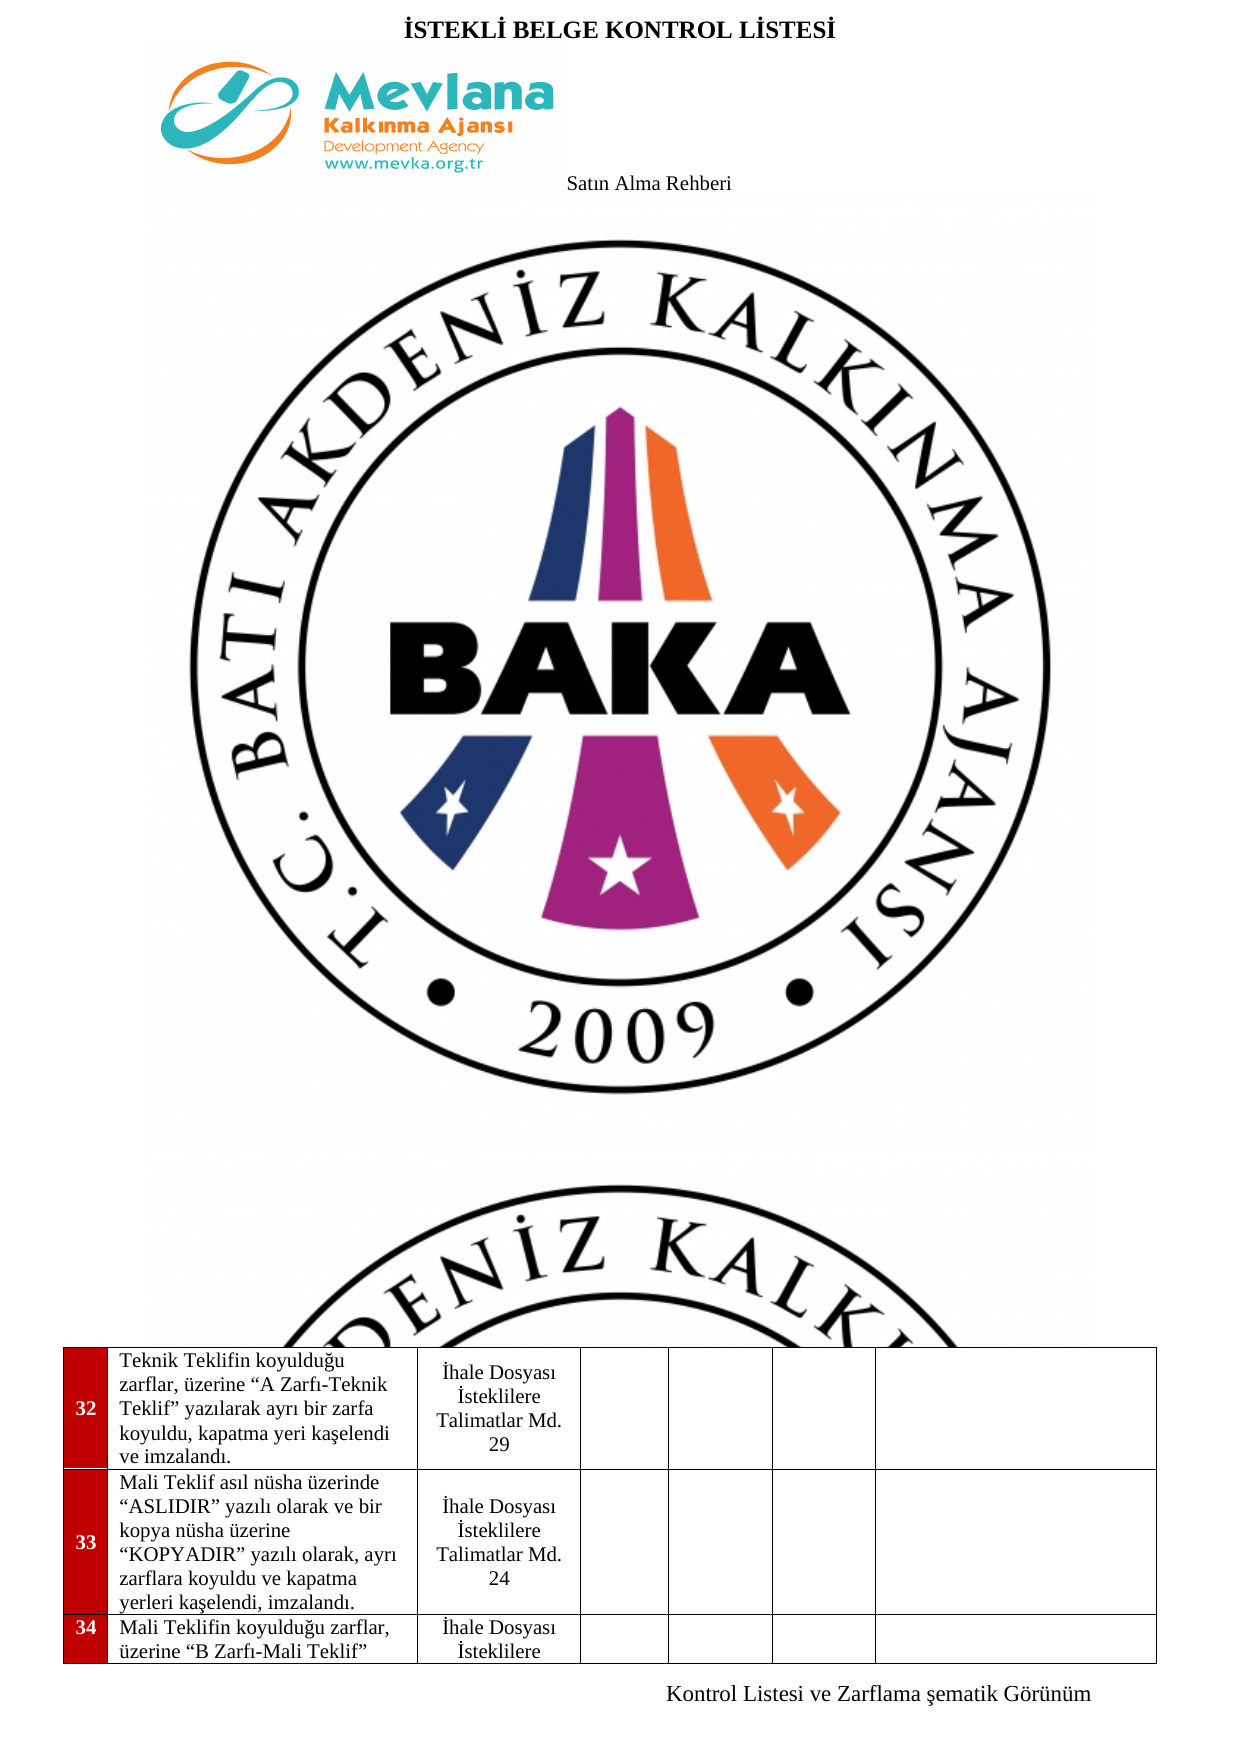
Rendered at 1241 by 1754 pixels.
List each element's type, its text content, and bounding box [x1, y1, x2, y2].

table_cell [669, 1470, 772, 1614]
table_cell [669, 1348, 772, 1468]
table_cell Mali Teklif asıl nüsha üzerinde “ASLIDIR” yazılı olarak ve bir kopya nüsha üzerine “KOPYADIR” yazılı olarak, ayrı zarflara koyuldu ve kapatma yerleri kaşelendi, imzalandı. [108, 1470, 417, 1614]
table_cell [876, 1615, 1156, 1663]
table_cell 32 [64, 1348, 107, 1468]
table_cell [876, 1470, 1156, 1614]
table_cell [581, 1470, 668, 1614]
table_cell [773, 1470, 875, 1614]
table_cell [581, 1348, 668, 1468]
table_cell Teknik Teklifin koyulduğu zarflar, üzerine “A Zarfı-Teknik Teklif” yazılarak ayrı bir zarfa koyuldu, kapatma yeri kaşelendi ve imzalandı. [108, 1348, 417, 1468]
table_cell İhale Dosyası İsteklilere Talimatlar Md. 29 [418, 1348, 580, 1468]
table_cell 33 [64, 1470, 107, 1614]
picture [147, 43, 567, 191]
table_cell [669, 1615, 772, 1663]
table_cell İhale Dosyası İsteklilere Talimatlar Md. 29 [418, 1615, 580, 1663]
table_cell 34 [64, 1615, 107, 1663]
table_cell [581, 1615, 668, 1663]
table_cell [773, 1348, 875, 1468]
table_cell İhale Dosyası İsteklilere Talimatlar Md. 24 [418, 1470, 580, 1614]
picture [147, 195, 1093, 1347]
table_cell [876, 1348, 1156, 1468]
table_cell [773, 1615, 875, 1663]
table_cell Mali Teklifin koyulduğu zarflar, üzerine “B Zarfı-Mali Teklif” yazılarak ayrı bir zarfa koyuldu, kapatma yeri kaşelendi ve imzalandı. [108, 1615, 417, 1663]
